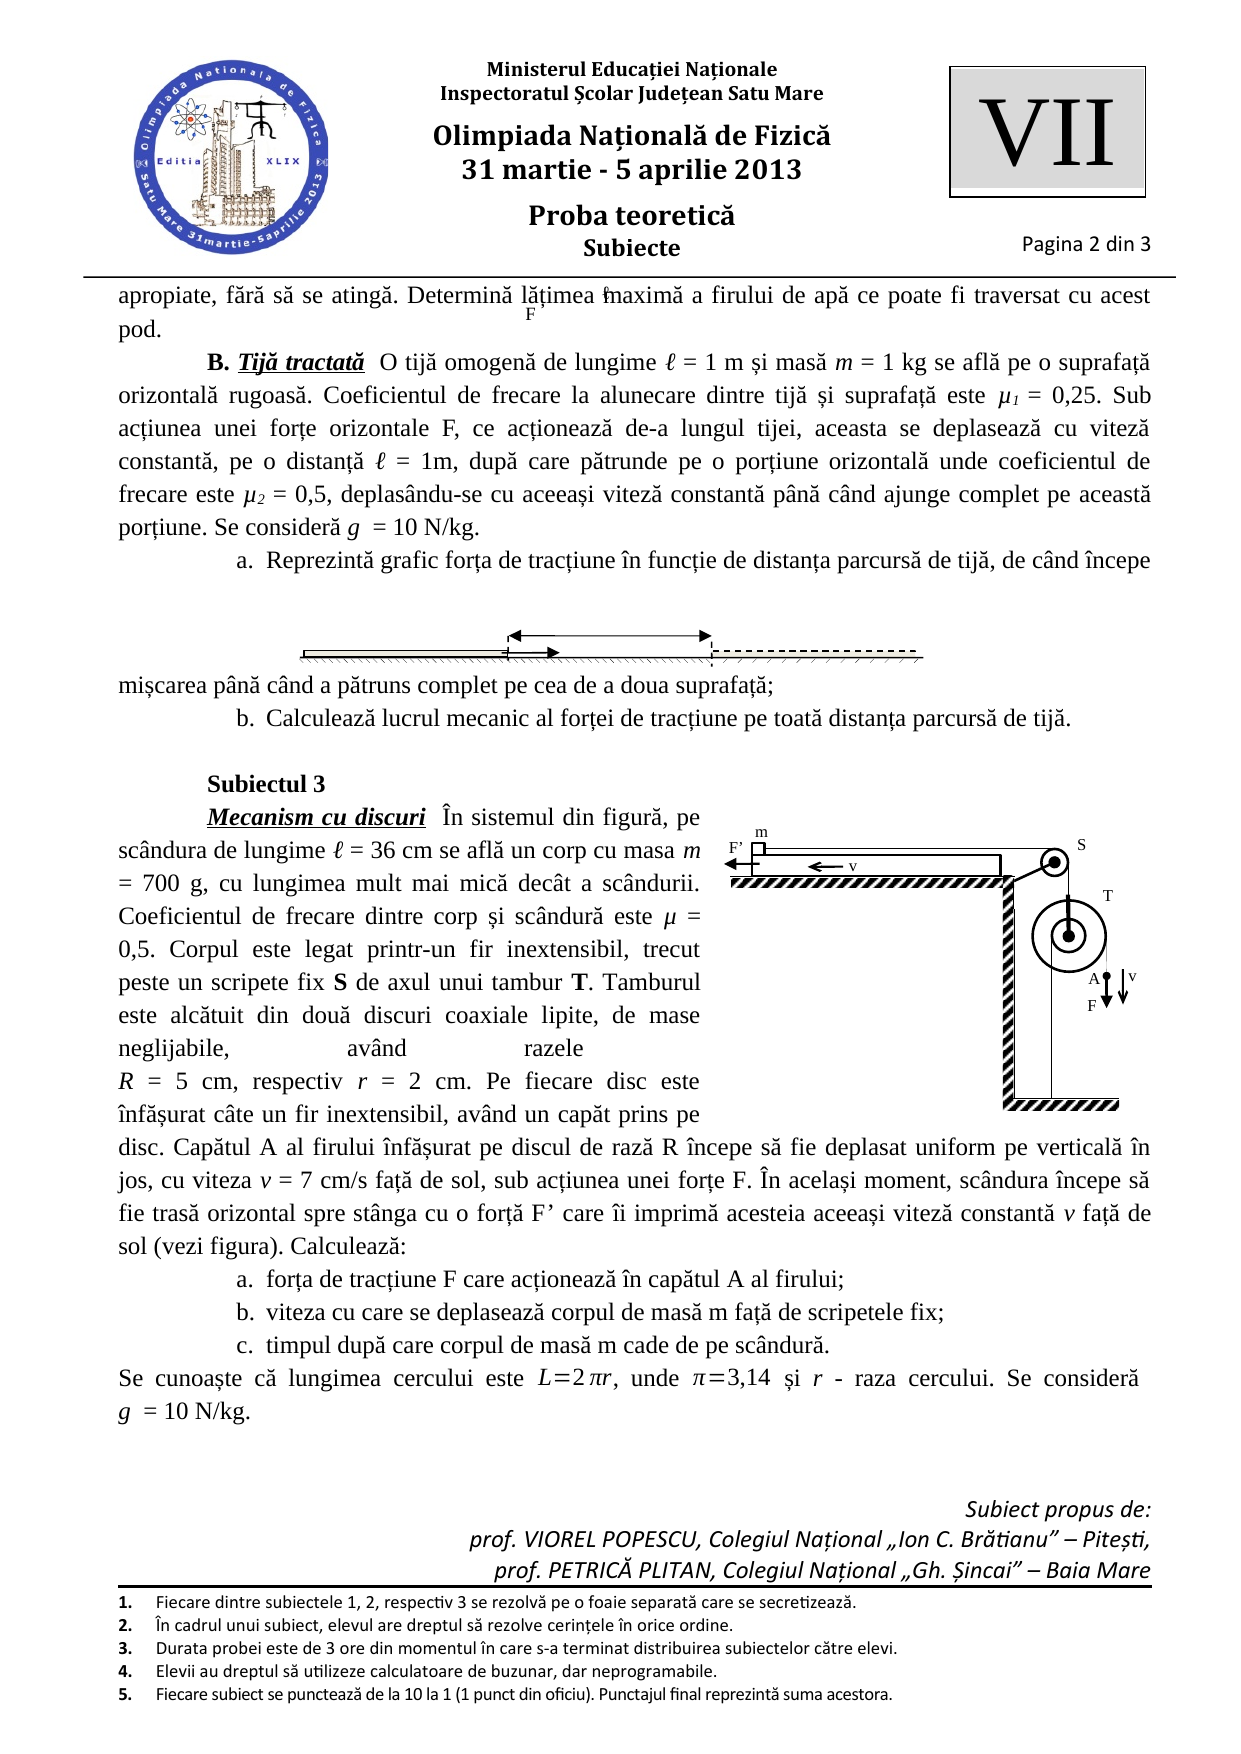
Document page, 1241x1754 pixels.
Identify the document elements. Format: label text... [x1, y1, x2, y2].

list timpul după care corpul de masă m cade de pe scândură. [118, 1330, 1152, 1359]
text prof. PETRICĂ PLITAN, Colegiul Naţional „Gh. Şincai” – Baia Mare [118, 1554, 1152, 1584]
text prof. VIOREL POPESCU, Colegiul Naţional „Ion C. Brătianu” – Piteşti, [118, 1523, 1152, 1554]
text Mecanism cu discuri În sistemul din figură, pe scândura de lungime ℓ = 36 cm se află un corp cu masa m = 700 g, cu lungimea mult mai mică decât a scândurii. Coeficientul de frecare dintre corp și scândură este μ = 0,5. Corpul este legat printr-un fir inextensibil, trecut peste un scripete fix S de axul unui tambur T. Tamburul este alcătuit din două discuri coaxiale lipite, de mase neglijabile, având razele R = 5 cm, respectiv r = 2 cm. Pe fiecare disc este înfășurat câte un fir inextensibil, având un capăt prins pe disc. Capătul A al firului înfășurat pe discul de rază R începe să fie deplasat uniform pe verticală în jos, cu viteza v = 7 cm/s față de sol, sub acțiunea unei forțe F. În același moment, scândura începe să fie trasă orizontal spre stânga cu o forță F’ care îi imprimă acesteia aceeași viteză constantă v față de sol (vezi figura). Calculează: [118, 802, 1152, 1260]
text Subiect propus de: [118, 1493, 1152, 1523]
list Reprezintă grafic forța de tracțiune în funcție de distanța parcursă de tijă, de când începe mișcarea până când a pătruns complet pe cea de a doua suprafață; [118, 545, 1152, 699]
text Se cunoaște că lungimea cercului este , unde și r - raza cercului. Se consideră g = 10 N/kg. [118, 1363, 1152, 1425]
text B. Tijă tractată O tijă omogenă de lungime ℓ = 1 m și masă m = 1 kg se află pe o suprafață orizontală rugoasă. Coeficientul de frecare la alunecare dintre tijă și suprafață este µ1 = 0,25. Sub acțiunea unei forțe orizontale F, ce acționează de-a lungul tijei, aceasta se deplasează cu viteză constantă, pe o distanță ℓ = 1m, după care pătrunde pe o porțiune orizontală unde coeficientul de frecare este µ2 = 0,5, deplasându-se cu aceeași viteză constantă până când ajunge complet pe această porțiune. Se consideră g = 10 N/kg. [118, 347, 1152, 541]
list viteza cu care se deplasează corpul de masă m față de scripetele fix; [118, 1297, 1152, 1326]
list Calculează lucrul mecanic al forței de tracțiune pe toată distanța parcursă de tijă. [118, 703, 1152, 732]
text Subiectul 3 [118, 769, 1152, 798]
list forța de tracțiune F care acționează în capătul A al firului; [118, 1264, 1152, 1293]
picture [131, 56, 328, 253]
